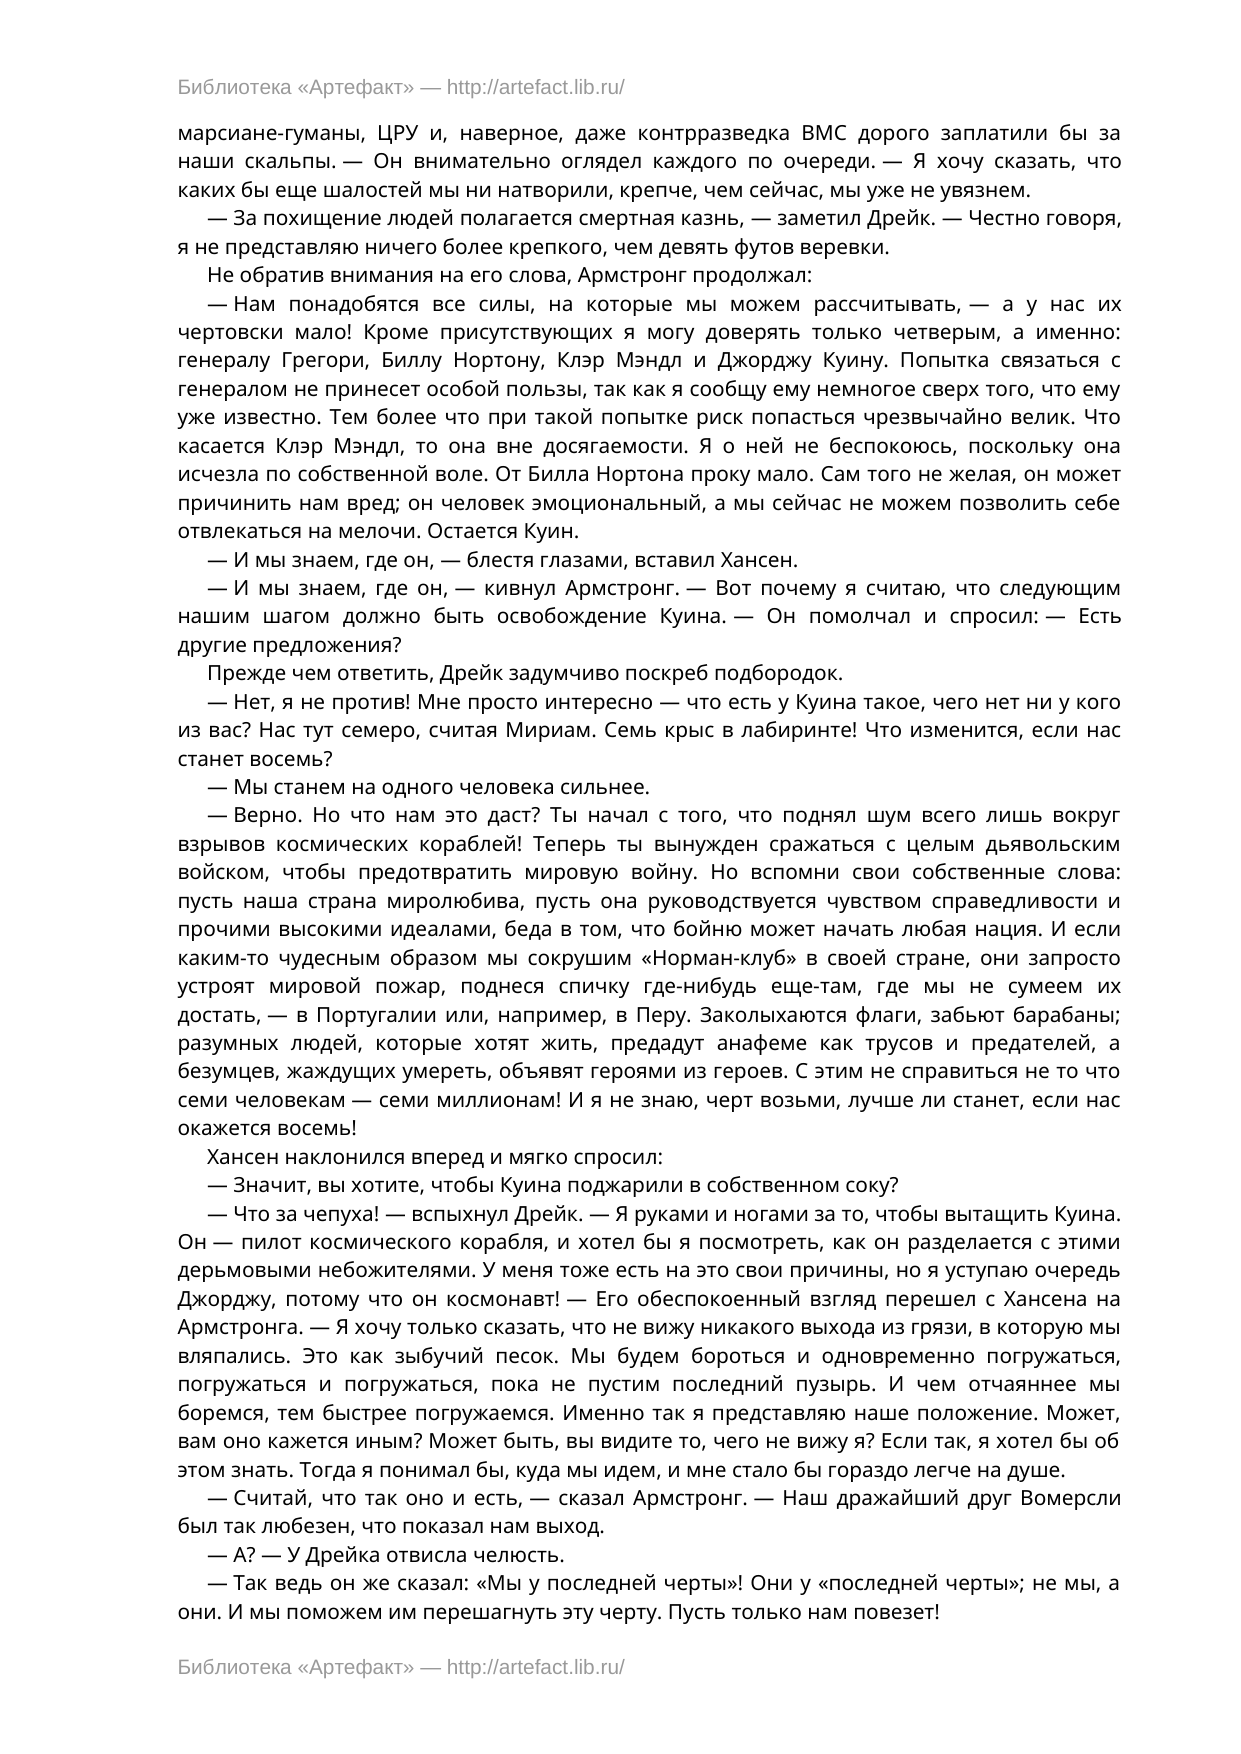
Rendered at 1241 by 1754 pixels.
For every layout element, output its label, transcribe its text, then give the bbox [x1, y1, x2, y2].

text — Верно. Но что нам это даст? Ты начал с того, что поднял шум всего лишь вокруг взрывов космических кораблей! Теперь ты вынужден сражаться с целым дьявольским войском, чтобы предотвратить мировую войну. Но вспомни свои собственные слова: пусть наша страна миролюбива, пусть она руководствуется чувством справедливости и прочими высокими идеалами, беда в том, что бойню может начать любая нация. И если каким-то чудесным образом мы сокрушим «Норман-клуб» в своей стране, они запросто устроят мировой пожар, поднеся спичку где-нибудь еще-там, где мы не сумеем их достать, — в Португалии или, например, в Перу. Заколыхаются флаги, забьют барабаны; разумных людей, которые хотят жить, предадут анафеме как трусов и предателей, а безумцев, жаждущих умереть, объявят героями из героев. С этим не справиться не то что семи человекам — семи миллионам! И я не знаю, черт возьми, лучше ли станет, если нас окажется восемь! [177, 801, 1122, 1142]
text — За похищение людей полагается смертная казнь, — заметил Дрейк. — Честно говоря, я не представляю ничего более крепкого, чем девять футов веревки. [177, 203, 1122, 260]
text Прежде чем ответить, Дрейк задумчиво поскреб подбородок. [177, 658, 1122, 687]
text — Нет, я не против! Мне просто интересно — что есть у Куина такое, чего нет ни у кого из вас? Нас тут семеро, считая Мириам. Семь крыс в лабиринте! Что изменится, если нас станет восемь? [177, 687, 1122, 772]
text Не обратив внимания на его слова, Армстронг продолжал: [177, 260, 1122, 289]
text — И мы знаем, где он, — блестя глазами, вставил Хансен. [177, 545, 1122, 573]
text — Что за чепуха! — вспыхнул Дрейк. — Я руками и ногами за то, чтобы вытащить Куина. Он — пилот космического корабля, и хотел бы я посмотреть, как он разделается с этими дерьмовыми небожителями. У меня тоже есть на это свои причины, но я уступаю очередь Джорджу, потому что он космонавт! — Его обеспокоенный взгляд перешел с Хансена на Армстронга. — Я хочу только сказать, что не вижу никакого выхода из грязи, в которую мы вляпались. Это как зыбучий песок. Мы будем бороться и одновременно погружаться, погружаться и погружаться, пока не пустим последний пузырь. И чем отчаяннее мы боремся, тем быстрее погружаемся. Именно так я представляю наше положение. Может, вам оно кажется иным? Может быть, вы видите то, чего не вижу я? Если так, я хотел бы об этом знать. Тогда я понимал бы, куда мы идем, и мне стало бы гораздо легче на душе. [177, 1199, 1122, 1483]
text — Мы станем на одного человека сильнее. [177, 772, 1122, 801]
text — А? — У Дрейка отвисла челюсть. [177, 1540, 1122, 1568]
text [177, 118, 1122, 203]
text — Так ведь он же сказал: «Мы у последней черты»! Они у «последней черты»; не мы, а они. И мы поможем им перешагнуть эту черту. Пусть только нам повезет! [177, 1568, 1122, 1625]
text — Нам понадобятся все силы, на которые мы можем рассчитывать, — а у нас их чертовски мало! Кроме присутствующих я могу доверять только четверым, а именно: генералу Грегори, Биллу Нортону, Клэр Мэндл и Джорджу Куину. Попытка связаться с генералом не принесет особой пользы, так как я сообщу ему немногое сверх того, что ему уже известно. Тем более что при такой попытке риск попасться чрезвычайно велик. Что касается Клэр Мэндл, то она вне досягаемости. Я о ней не беспокоюсь, поскольку она исчезла по собственной воле. От Билла Нортона проку мало. Сам того не желая, он может причинить нам вред; он человек эмоциональный, а мы сейчас не можем позволить себе отвлекаться на мелочи. Остается Куин. [177, 289, 1122, 545]
text — Считай, что так оно и есть, — сказал Армстронг. — Наш дражайший друг Вомерсли был так любезен, что показал нам выход. [177, 1483, 1122, 1540]
text — И мы знаем, где он, — кивнул Армстронг. — Вот почему я считаю, что следующим нашим шагом должно быть освобождение Куина. — Он помолчал и спросил: — Есть другие предложения? [177, 573, 1122, 658]
text — Значит, вы хотите, чтобы Куина поджарили в собственном соку? [177, 1170, 1122, 1199]
text Хансен наклонился вперед и мягко спросил: [177, 1142, 1122, 1170]
